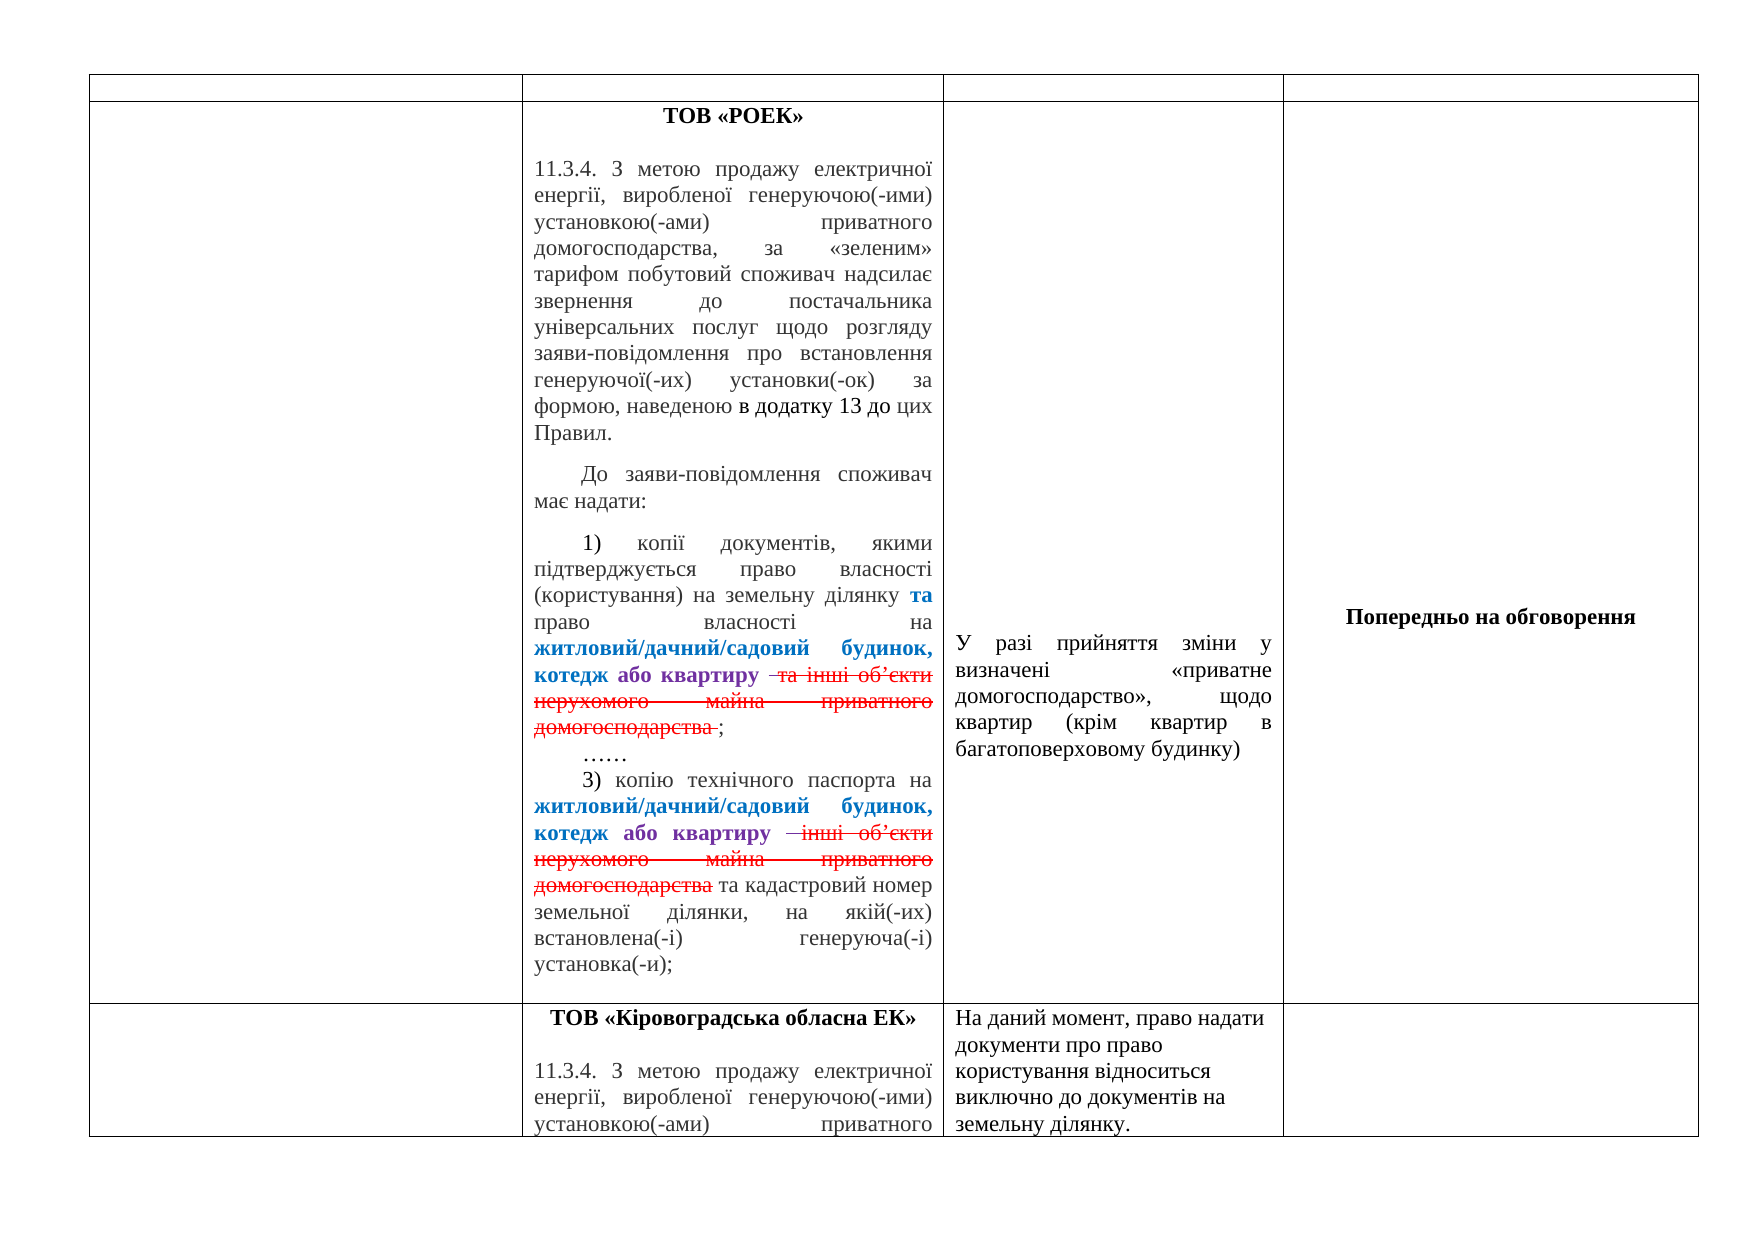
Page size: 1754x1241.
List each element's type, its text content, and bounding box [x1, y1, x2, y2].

table_cell [90, 102, 522, 1003]
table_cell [1284, 75, 1698, 101]
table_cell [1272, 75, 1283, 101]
table_cell ТОВ «РОЕК» 11.3.4. З метою продажу електричної енергії, виробленої генеруючою(-ими) установкою(-ами) приватного домогосподарства, за «зеленим» тарифом побутовий споживач надсилає звернення до постачальника універсальних послуг щодо розгляду заяви-повідомлення про встановлення генеруючої(-их) установки(-ок) за формою, наведеною в додатку 13 до цих Правил. До заяви-повідомлення споживач має надати: 1) копії документів, якими підтверджується право власності (користування) на земельну ділянку та право власності на житловий/дачний/садовий будинок, котедж або квартиру та інші об’єкти нерухомого майна приватного домогосподарства ; …… 3) копію технічного паспорта на житловий/дачний/садовий будинок, котедж або квартиру інші об’єкти нерухомого майна приватного домогосподарства та кадастровий номер земельної ділянки, на якій(-их) встановлена(-і) генеруюча(-і) установка(-и); [523, 102, 943, 1003]
table_cell У разі прийняття зміни у визначені «приватне домогосподарство», щодо квартир (крім квартир в багатоповерховому будинку) [944, 102, 1283, 1003]
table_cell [523, 1004, 943, 1136]
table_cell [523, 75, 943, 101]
table_cell [90, 1004, 522, 1136]
table_cell Попередньо на обговорення [1284, 102, 1698, 1003]
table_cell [1284, 1004, 1698, 1136]
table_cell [944, 1004, 1283, 1136]
table_cell [90, 75, 522, 101]
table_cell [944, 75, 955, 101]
